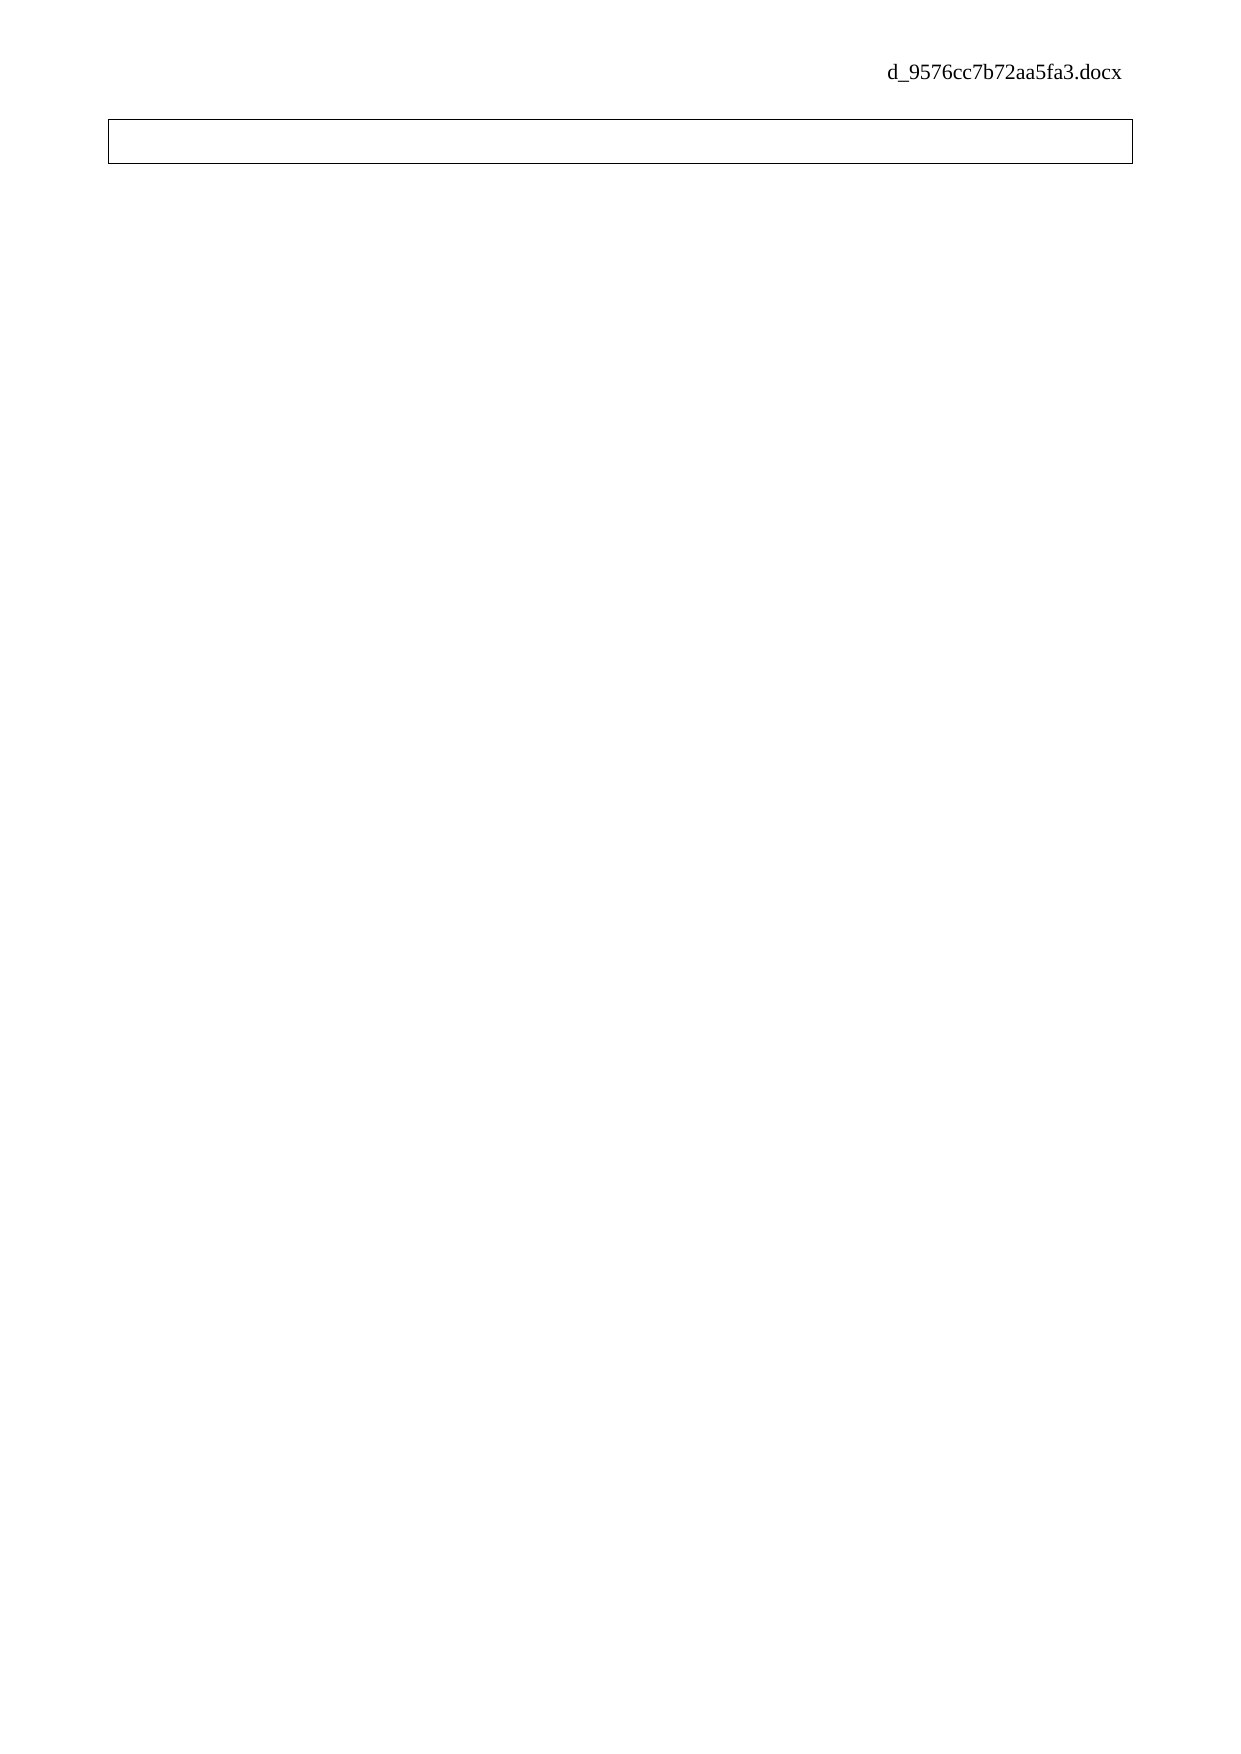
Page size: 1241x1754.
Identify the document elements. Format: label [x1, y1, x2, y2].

table_header [109, 120, 1132, 162]
